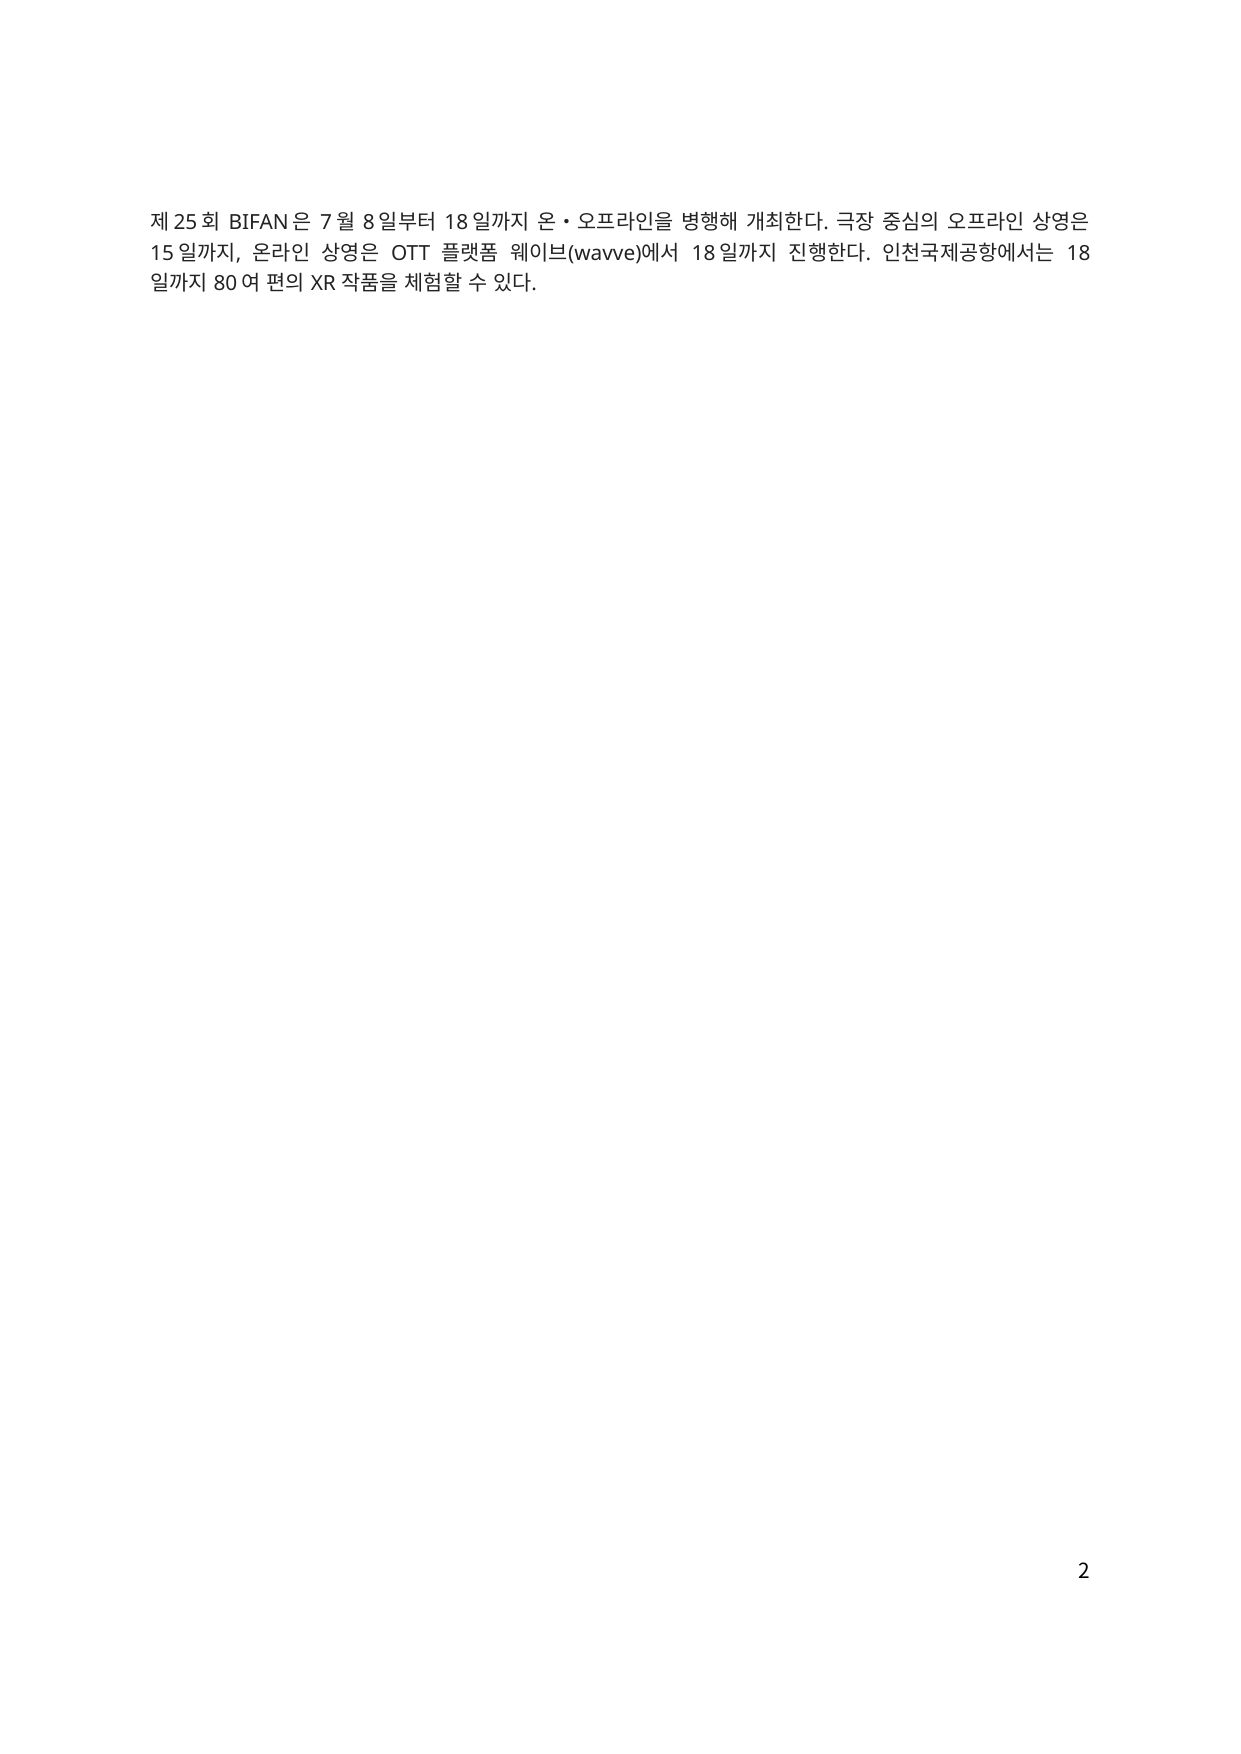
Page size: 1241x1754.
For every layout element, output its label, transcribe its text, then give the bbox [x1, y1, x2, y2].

text 제25회 BIFAN은 7월 8일부터 18일까지 온‧오프라인을 병행해 개최한다. 극장 중심의 오프라인 상영은 15일까지, 온라인 상영은 OTT 플랫폼 웨이브(wavve)에서 18일까지 진행한다. 인천국제공항에서는 18일까지 80여 편의 XR 작품을 체험할 수 있다. [150, 206, 1090, 297]
